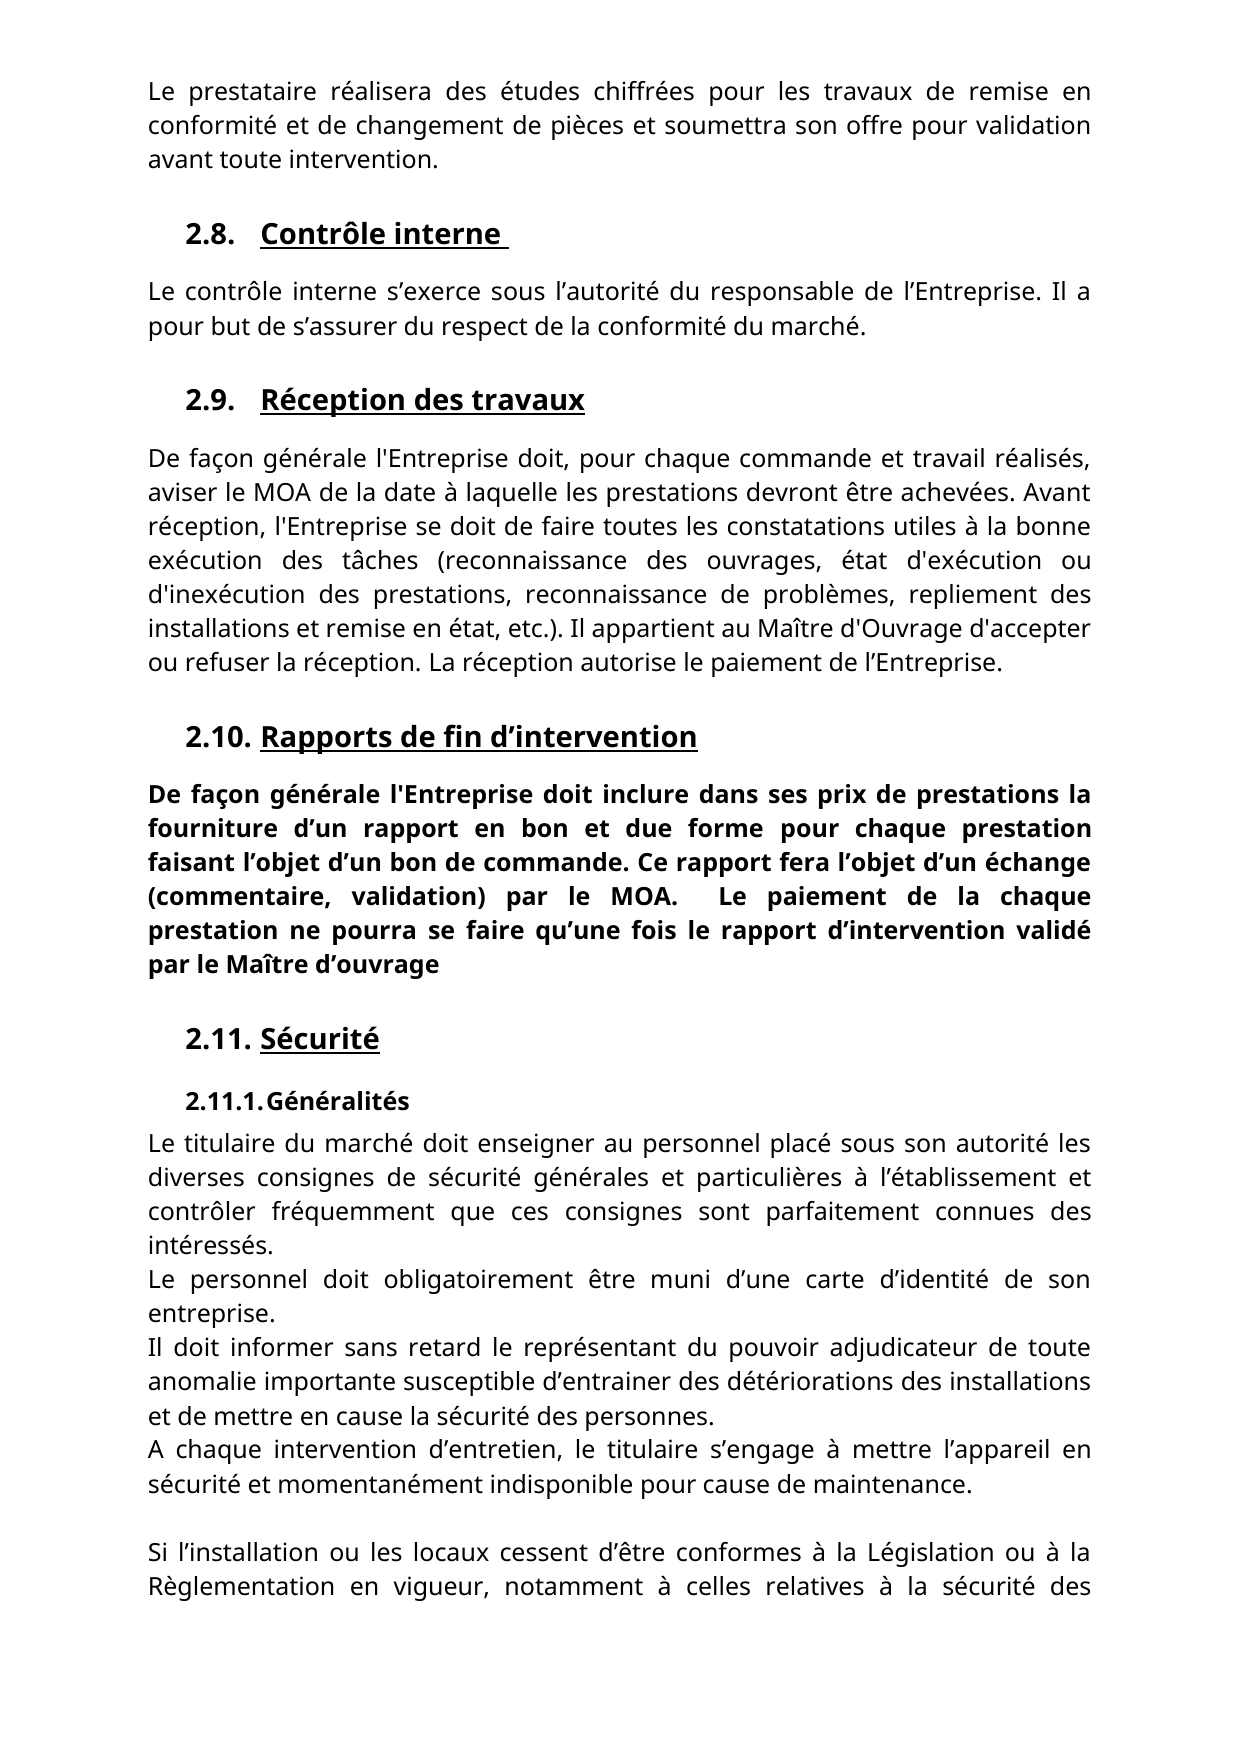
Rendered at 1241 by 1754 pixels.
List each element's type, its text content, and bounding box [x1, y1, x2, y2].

subtitle Rapports de fin d’intervention [185, 716, 1092, 756]
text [148, 1534, 1092, 1602]
subtitle Contrôle interne [185, 213, 1092, 253]
text Le contrôle interne s’exerce sous l’autorité du responsable de l’Entreprise. Il a pour but de s’assurer du respect de la conformité du marché. [148, 274, 1092, 342]
text Le prestataire réalisera des études chiffrées pour les travaux de remise en conformité et de changement de pièces et soumettra son offre pour validation avant toute intervention. [148, 74, 1092, 176]
text A chaque intervention d’entretien, le titulaire s’engage à mettre l’appareil en sécurité et momentanément indisponible pour cause de maintenance. [148, 1432, 1092, 1500]
text Il doit informer sans retard le représentant du pouvoir adjudicateur de toute anomalie importante susceptible d’entrainer des détériorations des installations et de mettre en cause la sécurité des personnes. [148, 1330, 1092, 1432]
subtitle Généralités [185, 1083, 1092, 1117]
text De façon générale l'Entreprise doit, pour chaque commande et travail réalisés, aviser le MOA de la date à laquelle les prestations devront être achevées. Avant réception, l'Entreprise se doit de faire toutes les constatations utiles à la bonne exécution des tâches (reconnaissance des ouvrages, état d'exécution ou d'inexécution des prestations, reconnaissance de problèmes, repliement des installations et remise en état, etc.). Il appartient au Maître d'Ouvrage d'accepter ou refuser la réception. La réception autorise le paiement de l’Entreprise. [148, 440, 1092, 679]
subtitle Sécurité [185, 1018, 1092, 1058]
text De façon générale l'Entreprise doit inclure dans ses prix de prestations la fourniture d’un rapport en bon et due forme pour chaque prestation faisant l’objet d’un bon de commande. Ce rapport fera l’objet d’un échange (commentaire, validation) par le MOA. Le paiement de la chaque prestation ne pourra se faire qu’une fois le rapport d’intervention validé par le Maître d’ouvrage [148, 777, 1092, 981]
text Le personnel doit obligatoirement être muni d’une carte d’identité de son entreprise. [148, 1262, 1092, 1330]
subtitle Réception des travaux [185, 380, 1092, 419]
text Le titulaire du marché doit enseigner au personnel placé sous son autorité les diverses consignes de sécurité générales et particulières à l’établissement et contrôler fréquemment que ces consignes sont parfaitement connues des intéressés. [148, 1126, 1092, 1262]
